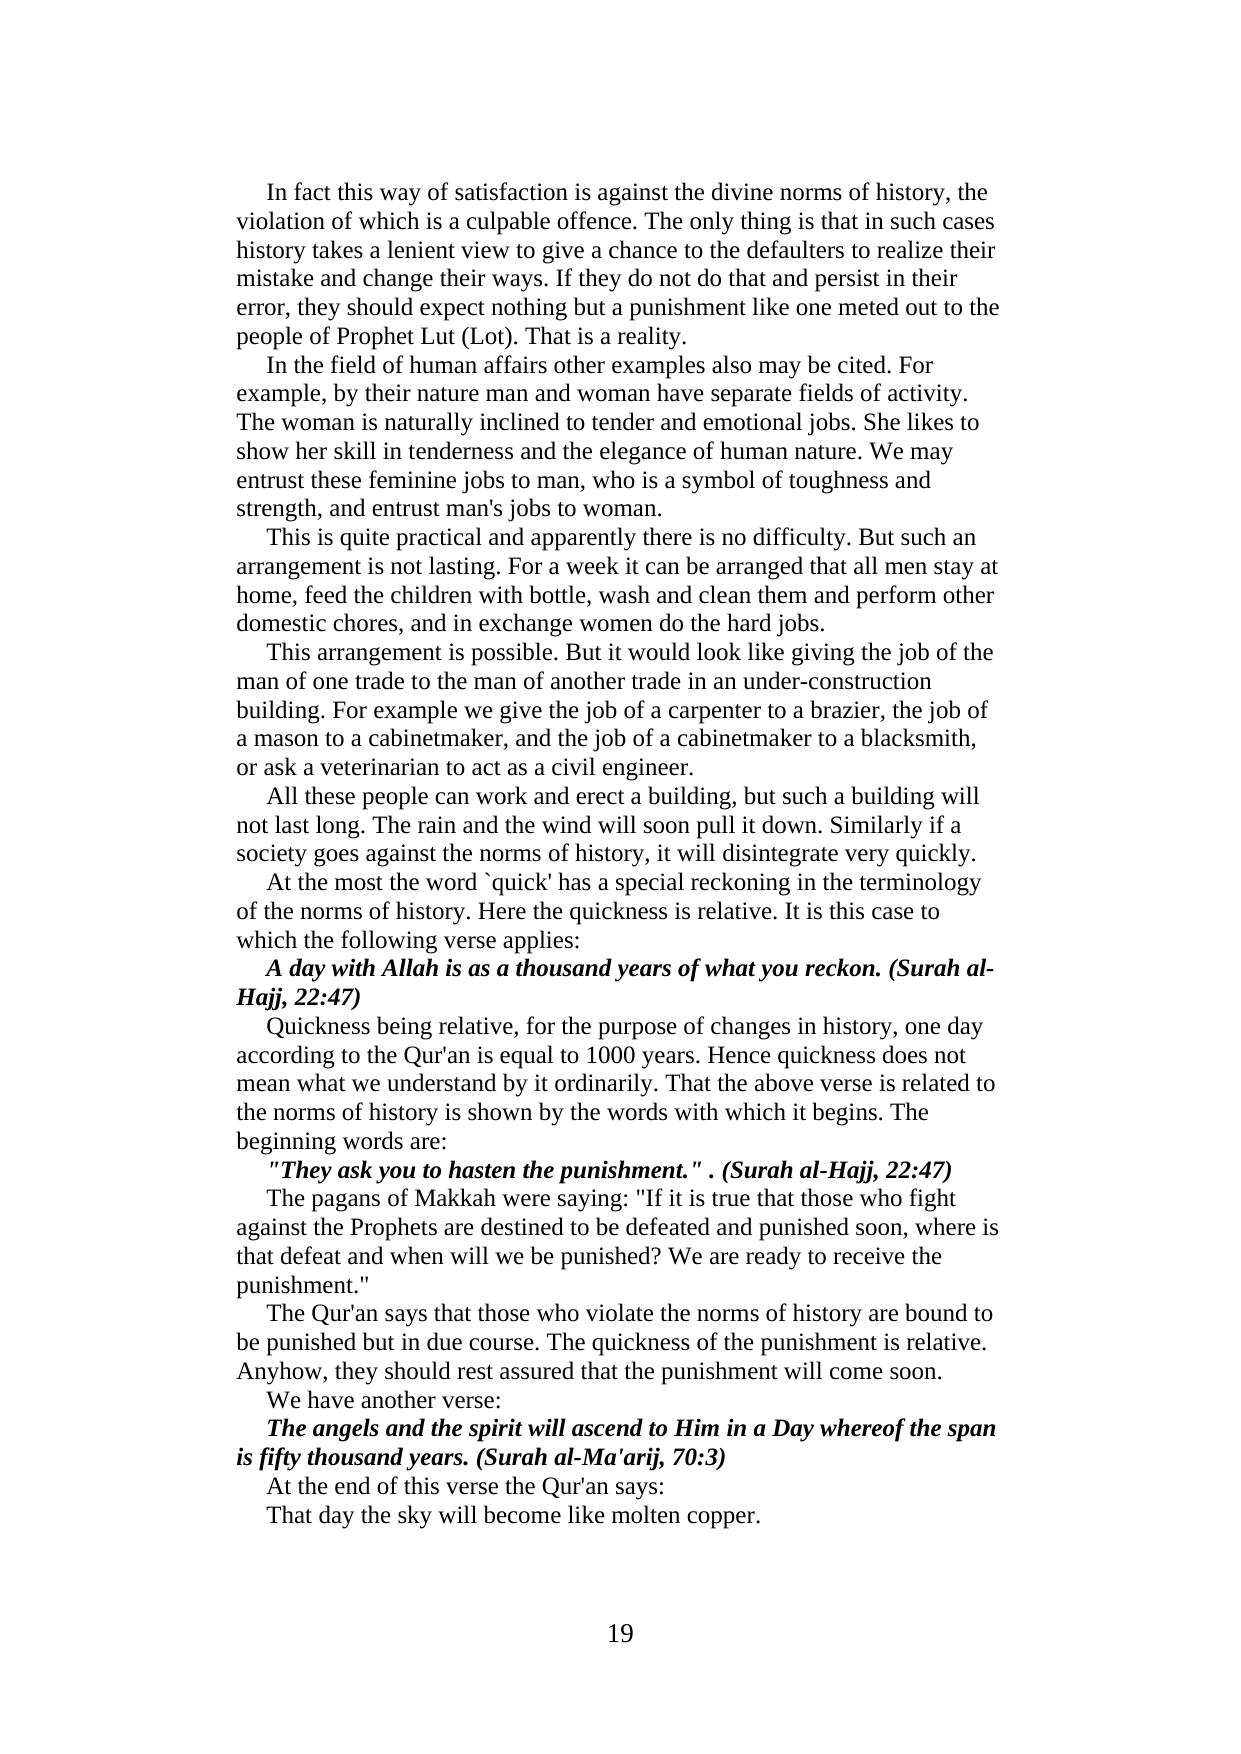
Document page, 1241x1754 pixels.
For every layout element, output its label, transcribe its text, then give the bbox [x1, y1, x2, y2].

text At the end of this verse the Qur'an says: [236, 1471, 1004, 1500]
text In fact this way of satisfaction is against the divine norms of history, the violation of which is a culpable offence. The only thing is that in such cases history takes a lenient view to give a chance to the defaulters to realize their mistake and change their ways. If they do not do that and persist in their error, they should expect nothing but a punishment like one meted out to the people of Prophet Lut (Lot). That is a reality. [236, 177, 1004, 350]
text We have another verse: [236, 1385, 1004, 1413]
text This arrangement is possible. But it would look like giving the job of the man of one trade to the man of another trade in an under-construction building. For example we give the job of a carpenter to a brazier, the job of a mason to a cabinetmaker, and the job of a cabinetmaker to a blacksmith, or ask a veterinarian to act as a civil engineer. [236, 637, 1004, 781]
text The pagans of Makkah were saying: "If it is true that those who fight against the Prophets are destined to be defeated and punished soon, where is that defeat and when will we be punished? We are ready to receive the punishment." [236, 1183, 1004, 1298]
text At the most the word `quick' has a special reckoning in the terminology of the norms of history. Here the quickness is relative. It is this case to which the following verse applies: [236, 867, 1004, 953]
text "They ask you to hasten the punishment." . (Surah al-Hajj, 22:47) [236, 1155, 1004, 1183]
text The Qur'an says that those who violate the norms of history are bound to be punished but in due course. The quickness of the punishment is relative. Anyhow, they should rest assured that the punishment will come soon. [236, 1298, 1004, 1385]
text A day with Allah is as a thousand years of what you reckon. (Surah al-Hajj, 22:47) [236, 953, 1004, 1011]
text Quickness being relative, for the purpose of changes in history, one day according to the Qur'an is equal to 1000 years. Hence quickness does not mean what we understand by it ordinarily. That the above verse is related to the norms of history is shown by the words with which it begins. The beginning words are: [236, 1011, 1004, 1155]
text All these people can work and erect a building, but such a building will not last long. The rain and the wind will soon pull it down. Similarly if a society goes against the norms of history, it will disintegrate very quickly. [236, 781, 1004, 867]
text That day the sky will become like molten copper. [236, 1500, 1004, 1528]
text In the field of human affairs other examples also may be cited. For example, by their nature man and woman have separate fields of activity. The woman is naturally inclined to tender and emotional jobs. She likes to show her skill in tenderness and the elegance of human nature. We may entrust these feminine jobs to man, who is a symbol of toughness and strength, and entrust man's jobs to woman. [236, 350, 1004, 522]
text This is quite practical and apparently there is no difficulty. But such an arrangement is not lasting. For a week it can be arranged that all men stay at home, feed the children with bottle, wash and clean them and perform other domestic chores, and in exchange women do the hard jobs. [236, 522, 1004, 637]
text The angels and the spirit will ascend to Him in a Day whereof the span is fifty thousand years. (Surah al-Ma'arij, 70:3) [236, 1413, 1004, 1471]
